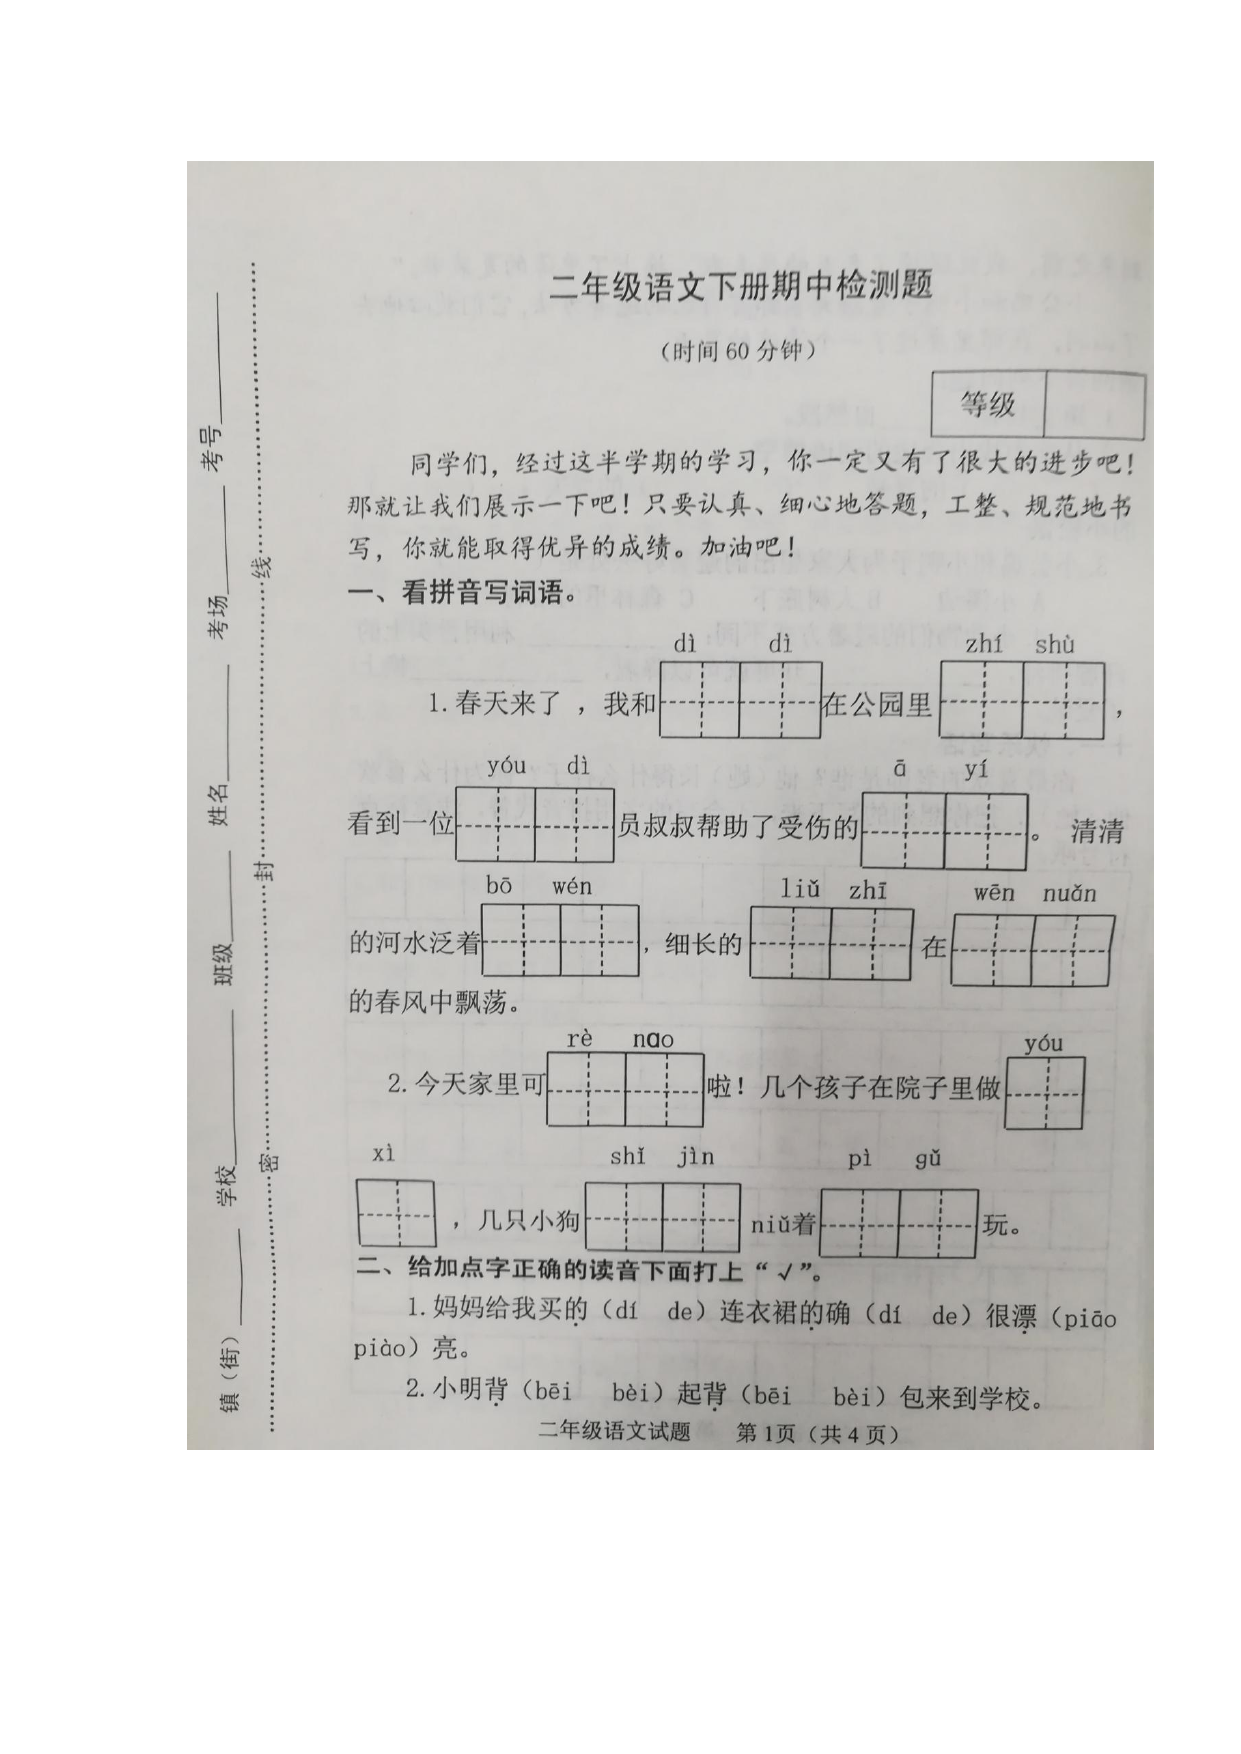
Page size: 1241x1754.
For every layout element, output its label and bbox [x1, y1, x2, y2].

picture [187, 161, 1154, 1450]
